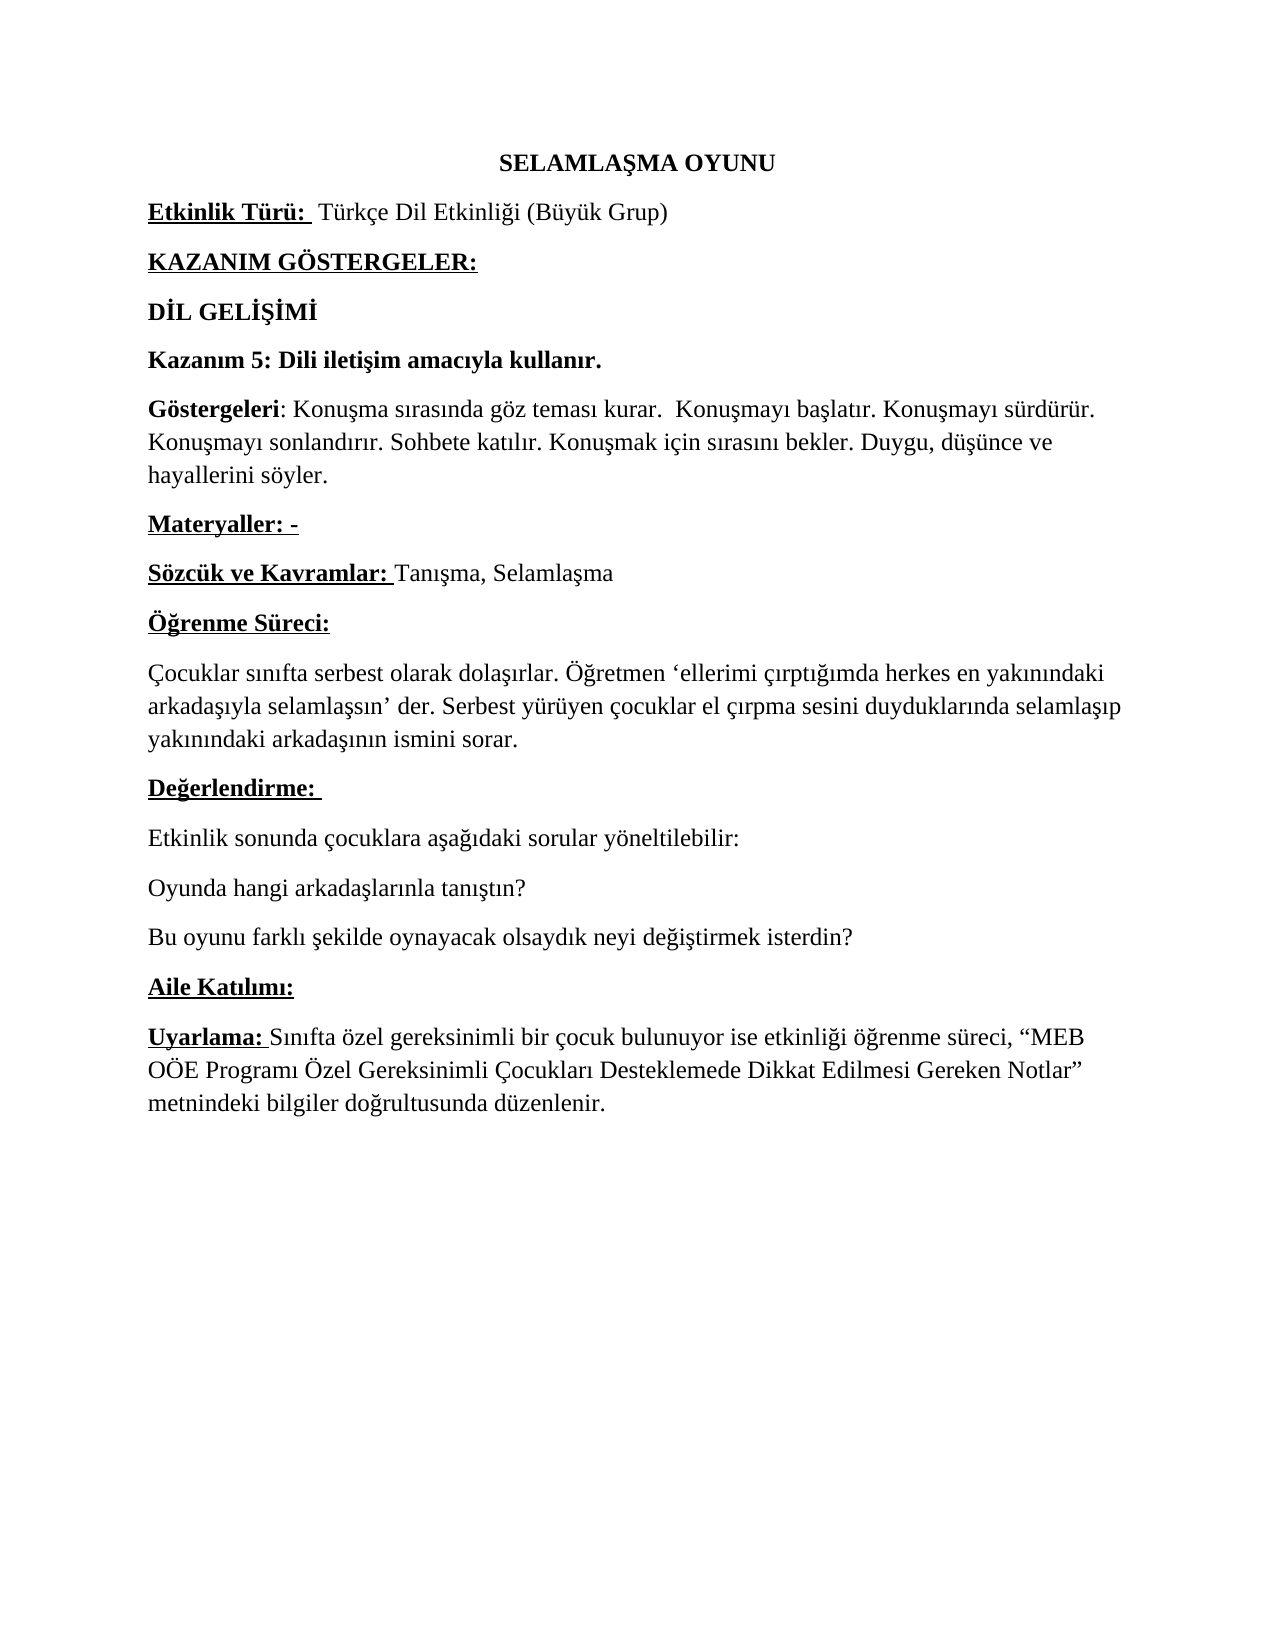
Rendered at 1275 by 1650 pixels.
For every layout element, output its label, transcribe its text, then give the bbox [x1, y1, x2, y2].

text Değerlendirme: [148, 773, 1127, 802]
text SELAMLAŞMA OYUNU [148, 148, 1127, 176]
text Materyaller: - [148, 509, 1127, 537]
text Etkinlik Türü: Türkçe Dil Etkinliği (Büyük Grup) [148, 197, 1127, 226]
text KAZANIM GÖSTERGELER: [148, 247, 1127, 276]
text Etkinlik sonunda çocuklara aşağıdaki sorular yöneltilebilir: [148, 823, 1127, 852]
text Oyunda hangi arkadaşlarınla tanıştın? [148, 873, 1127, 902]
text DİL GELİŞİMİ [148, 297, 1127, 325]
text Aile Katılımı: [148, 972, 1127, 1001]
text Bu oyunu farklı şekilde oynayacak olsaydık neyi değiştirmek isterdin? [148, 922, 1127, 951]
text Kazanım 5: Dili iletişim amacıyla kullanır. [148, 345, 1127, 374]
text Sözcük ve Kavramlar: Tanışma, Selamlaşma [148, 558, 1127, 587]
text Uyarlama: Sınıfta özel gereksinimli bir çocuk bulunuyor ise etkinliği öğrenme süreci, “MEB OÖE Programı Özel Gereksinimli Çocukları Desteklemede Dikkat Edilmesi Gereken Notlar” metnindeki bilgiler doğrultusunda düzenlenir. [148, 1022, 1127, 1117]
text Çocuklar sınıfta serbest olarak dolaşırlar. Öğretmen ‘ellerimi çırptığımda herkes en yakınındaki arkadaşıyla selamlaşsın’ der. Serbest yürüyen çocuklar el çırpma sesini duyduklarında selamlaşıp yakınındaki arkadaşının ismini sorar. [148, 658, 1127, 752]
text Göstergeleri: Konuşma sırasında göz teması kurar. Konuşmayı başlatır. Konuşmayı sürdürür. Konuşmayı sonlandırır. Sohbete katılır. Konuşmak için sırasını bekler. Duygu, düşünce ve hayallerini söyler. [148, 394, 1127, 489]
text Öğrenme Süreci: [148, 608, 1127, 637]
